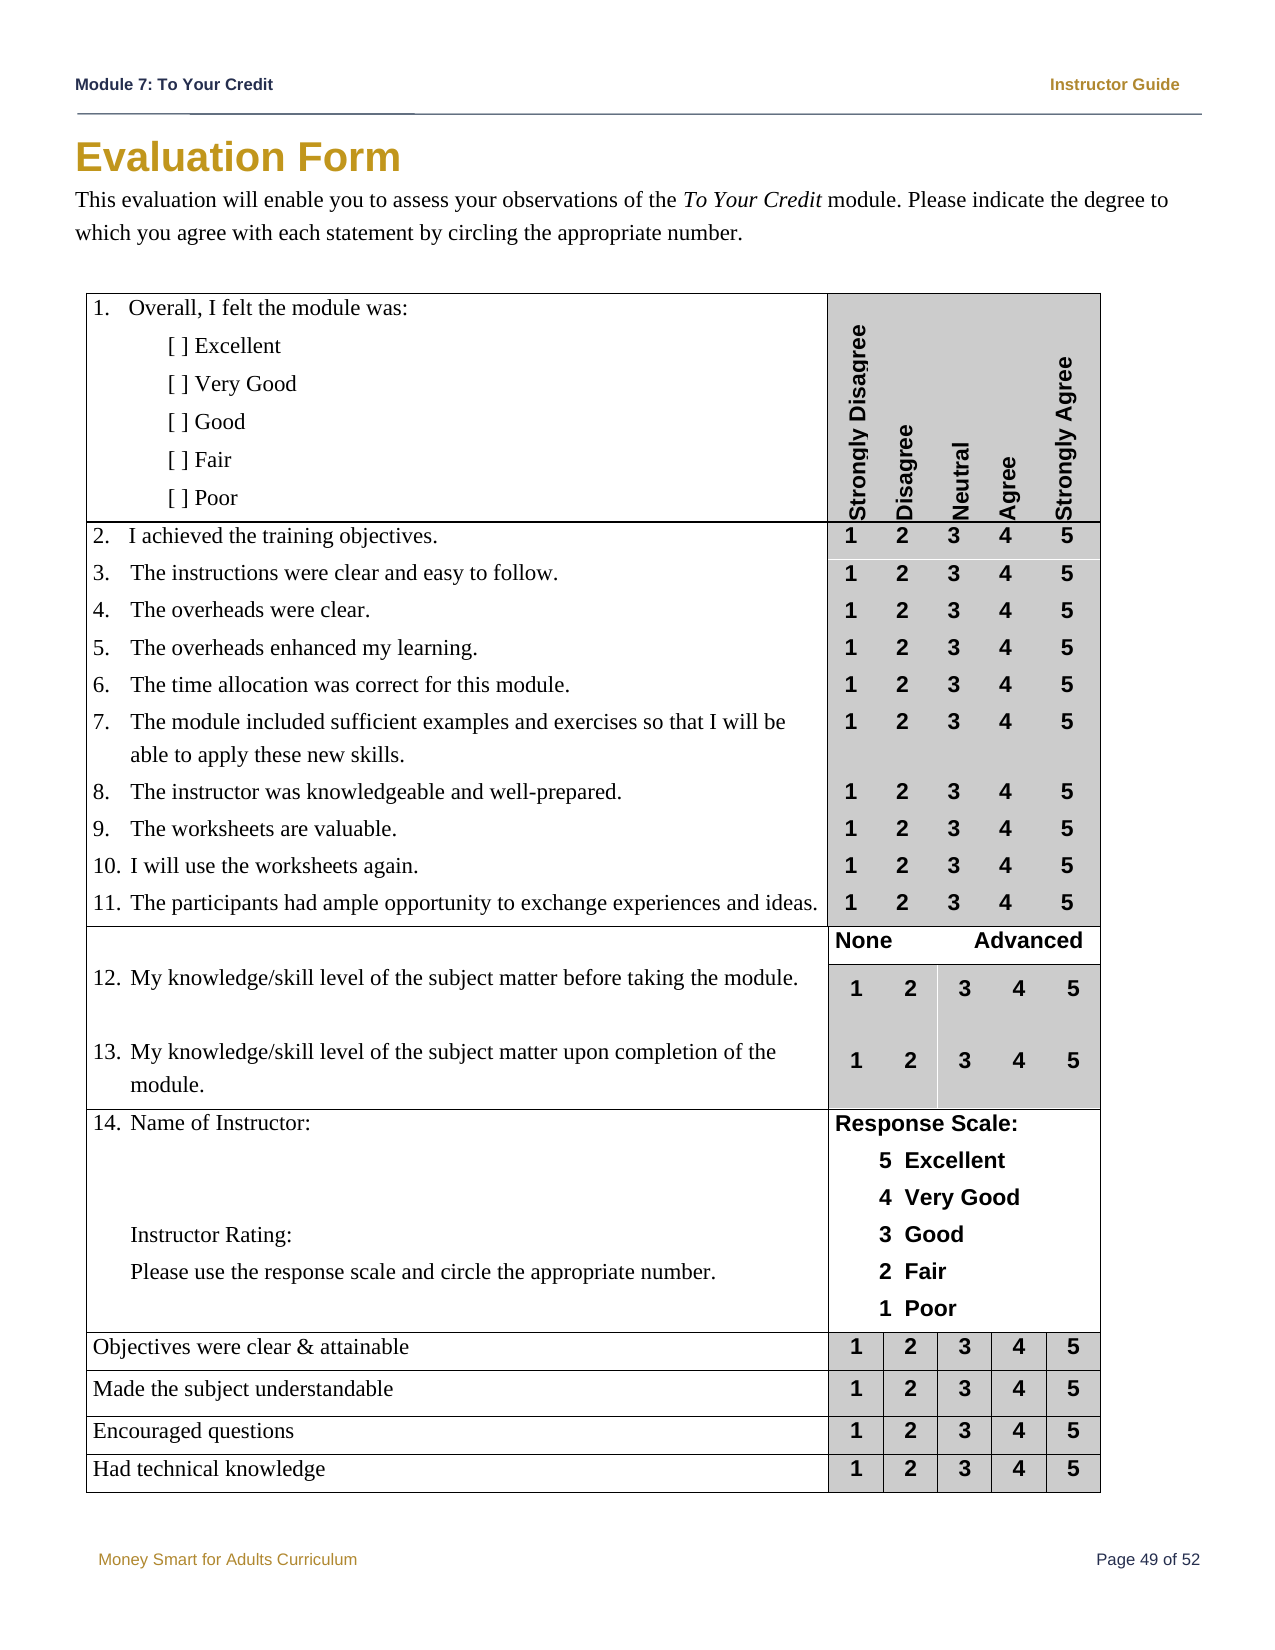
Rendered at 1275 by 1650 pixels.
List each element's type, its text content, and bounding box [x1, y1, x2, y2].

table_cell 1 [829, 1333, 883, 1370]
table_cell 4 [992, 1417, 1046, 1454]
table_cell 4 [977, 852, 1033, 889]
table_cell 4 [977, 778, 1033, 815]
table_cell [ ] Excellent [87, 331, 827, 369]
table_cell 2 [874, 889, 930, 926]
table_cell 5 [1033, 852, 1100, 889]
table_cell 3 [930, 889, 977, 926]
table_cell The time allocation was correct for this module. [87, 671, 827, 708]
table_cell 1 [829, 1417, 883, 1454]
table_cell 5 [1046, 965, 1100, 1022]
table_cell 1 [828, 560, 874, 597]
table_cell 4 [992, 1333, 1046, 1370]
table_header Disagree [874, 294, 930, 521]
table_cell 5 [1047, 1371, 1100, 1416]
table_cell 4 [977, 671, 1033, 708]
table_cell 4 [977, 560, 1033, 597]
table_cell The overheads were clear. [87, 597, 827, 634]
table_cell 3 [930, 815, 977, 852]
table_cell 3 [930, 778, 977, 815]
table_cell Objectives were clear & attainable [87, 1333, 828, 1370]
table_cell 2 [884, 1417, 937, 1454]
table_cell The instructions were clear and easy to follow. [87, 560, 827, 597]
table_cell [ ] Poor [87, 483, 827, 521]
table_cell 2 [884, 1371, 937, 1416]
table_cell The overheads enhanced my learning. [87, 634, 827, 671]
table_cell My knowledge/skill level of the subject matter before taking the module. My knowledge/skill level of the subject matter upon completion of the module. [87, 927, 828, 1108]
table_cell The participants had ample opportunity to exchange experiences and ideas. [87, 889, 827, 926]
table_cell 3 [930, 671, 977, 708]
subtitle Evaluation Form [75, 132, 1200, 180]
table_cell 1 [828, 852, 874, 889]
table_cell 2 [874, 523, 930, 559]
table_cell 1 [829, 1371, 883, 1416]
table_cell 2 [874, 671, 930, 708]
table_cell 3 [938, 1333, 991, 1370]
table_cell 1 [828, 778, 874, 815]
table_cell 1 [828, 889, 874, 926]
table_header Strongly Agree [1033, 294, 1100, 521]
table_cell Name of Instructor: Instructor Rating: Please use the response scale and circle the appropriate number. [87, 1110, 828, 1332]
table_cell 2 [874, 560, 930, 597]
table_cell Had technical knowledge [87, 1455, 828, 1492]
table_cell 2 [884, 1333, 937, 1370]
table_cell The instructor was knowledgeable and well-prepared. [87, 778, 827, 815]
table_cell 1 [828, 815, 874, 852]
table_cell 3 [938, 1455, 991, 1492]
table_cell Made the subject understandable [87, 1371, 828, 1416]
table_cell 1 [828, 708, 874, 778]
table_cell 5 [1033, 523, 1100, 559]
table_cell 4 [977, 597, 1033, 634]
table_cell 5 [1047, 1417, 1100, 1454]
table_cell 3 [930, 708, 977, 778]
table_cell 4 [977, 708, 1033, 778]
table_cell 3 [938, 965, 992, 1022]
table_cell 5 [1033, 671, 1100, 708]
table_cell 4 [992, 1455, 1046, 1492]
table_cell 5 [1033, 708, 1100, 778]
table_cell The module included sufficient examples and exercises so that I will be able to apply these new skills. [87, 708, 827, 778]
table_cell 3 [938, 1022, 992, 1108]
table_cell 5 [1047, 1333, 1100, 1370]
table_cell 3 [930, 597, 977, 634]
table_cell 2 [884, 1455, 937, 1492]
table_cell 5 [1033, 815, 1100, 852]
table_cell The worksheets are valuable. [87, 815, 827, 852]
table_header Overall, I felt the module was: [87, 294, 827, 331]
table_cell Encouraged questions [87, 1417, 828, 1454]
table_cell 1 [828, 634, 874, 671]
table_cell 1 [829, 965, 883, 1022]
text This evaluation will enable you to assess your observations of the To Your Credit module. Please indicate the degree to which you agree with each statement by circling the appropriate number. [75, 186, 1200, 245]
table_cell 5 [1033, 889, 1100, 926]
table_cell 5 [1033, 560, 1100, 597]
table_cell 4 [977, 815, 1033, 852]
table_cell 3 [938, 1371, 991, 1416]
table_cell I achieved the training objectives. [87, 523, 827, 559]
table_cell 1 [829, 1455, 883, 1492]
table_cell 2 [883, 965, 937, 1022]
table_cell 2 [874, 852, 930, 889]
table_cell None Advanced [829, 927, 1100, 964]
table_header Strongly Disagree [828, 294, 874, 521]
table_cell 5 [1046, 1022, 1100, 1108]
table_cell I will use the worksheets again. [87, 852, 827, 889]
table_cell [ ] Fair [87, 445, 827, 483]
table_cell 3 [930, 634, 977, 671]
table_cell [ ] Good [87, 407, 827, 445]
table_header Neutral [930, 294, 977, 521]
table_cell 4 [992, 1022, 1046, 1108]
table_cell 2 [874, 778, 930, 815]
table_cell 5 [1033, 778, 1100, 815]
table_cell [ ] Very Good [87, 369, 827, 407]
table_cell Response Scale: 5 Excellent 4 Very Good 3 Good 2 Fair 1 Poor [829, 1110, 1100, 1332]
table_cell 2 [874, 708, 930, 778]
table_cell 2 [874, 815, 930, 852]
table_cell 4 [977, 889, 1033, 926]
table_cell 1 [828, 523, 874, 559]
table_cell 5 [1047, 1455, 1100, 1492]
table_cell 3 [938, 1417, 991, 1454]
table_cell 5 [1033, 634, 1100, 671]
table_cell 4 [977, 523, 1033, 559]
table_header Agree [977, 294, 1033, 521]
table_cell 3 [930, 852, 977, 889]
table_cell 4 [992, 965, 1046, 1022]
table_cell 5 [1033, 597, 1100, 634]
table_cell 3 [930, 560, 977, 597]
table_cell 1 [828, 671, 874, 708]
table_cell 2 [874, 634, 930, 671]
table_cell 4 [977, 634, 1033, 671]
table_cell 2 [874, 597, 930, 634]
table_cell 1 [828, 597, 874, 634]
table_cell 3 [930, 523, 977, 559]
table_cell 2 [883, 1022, 937, 1108]
table_cell 1 [829, 1022, 883, 1108]
table_cell 4 [992, 1371, 1046, 1416]
